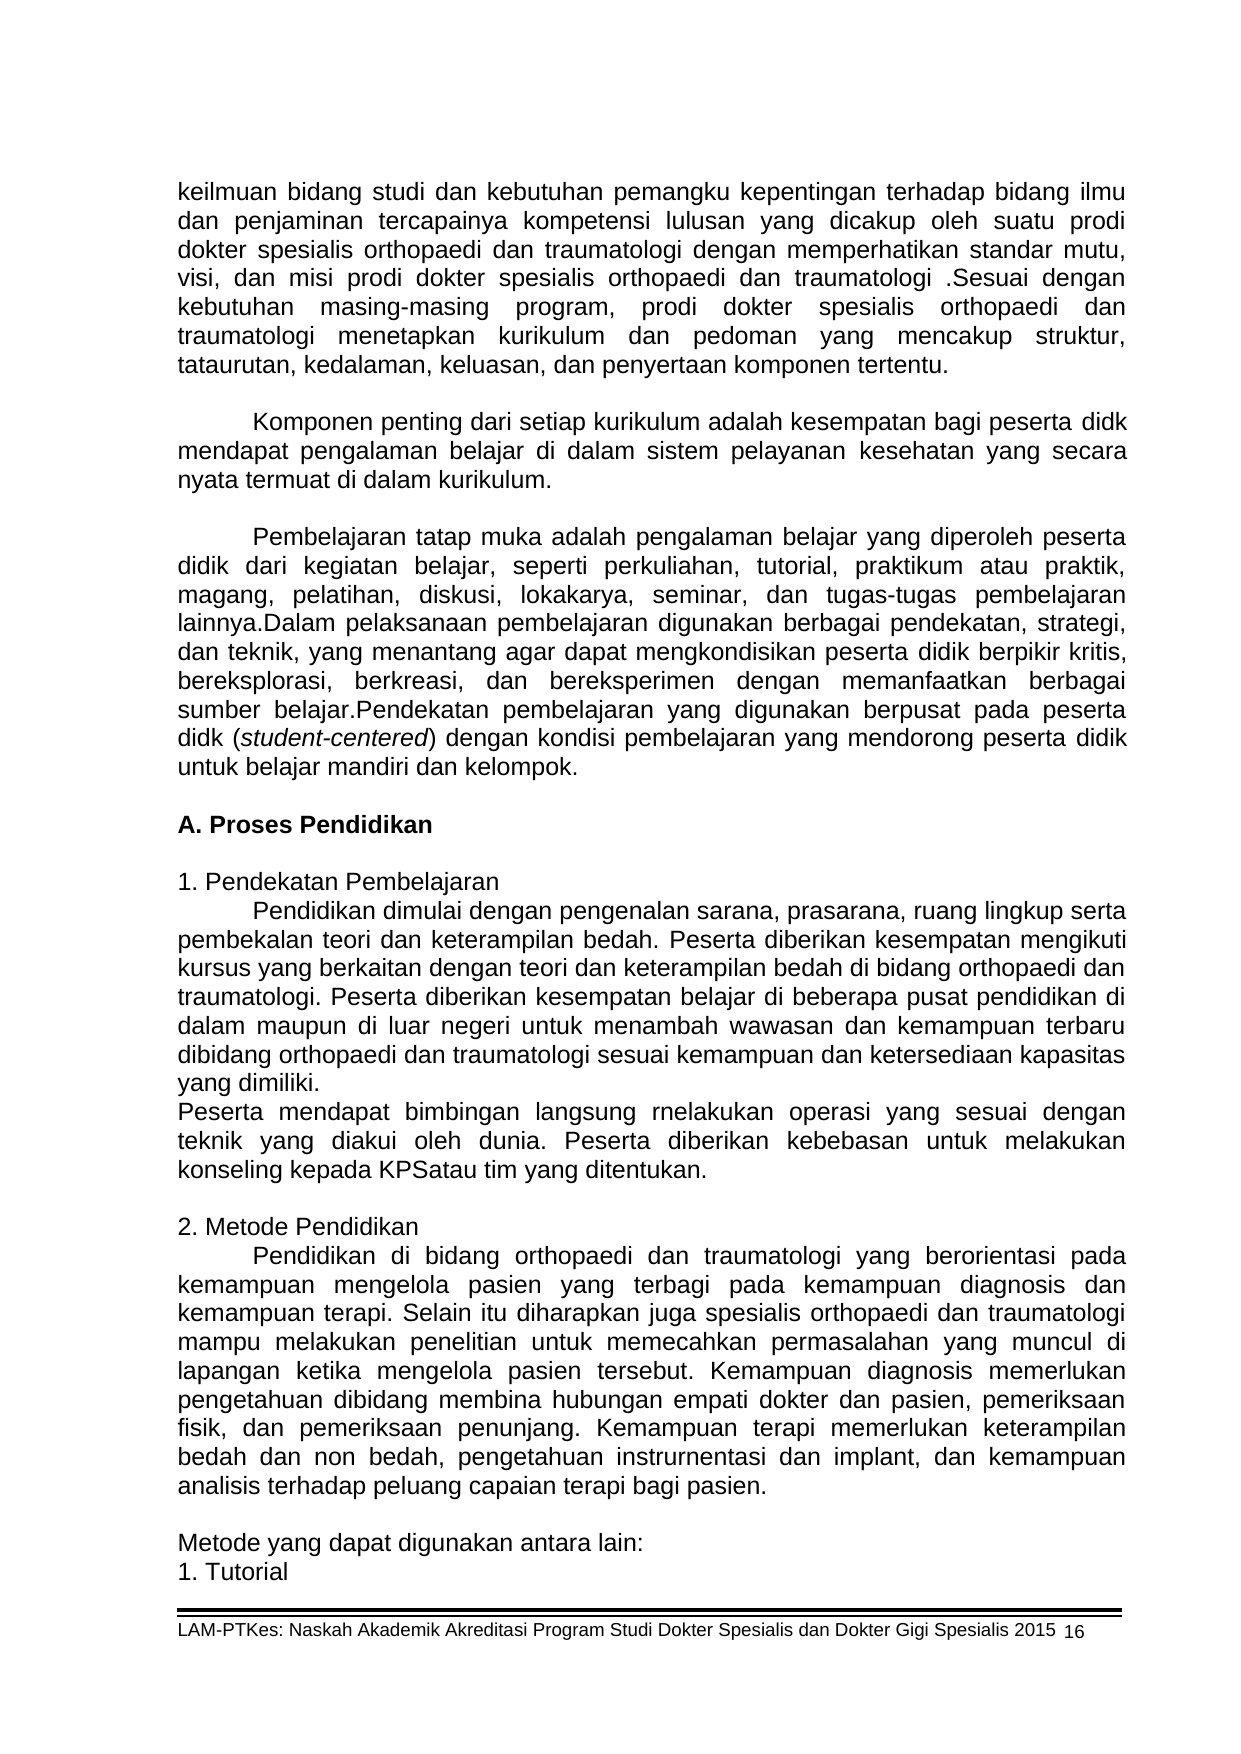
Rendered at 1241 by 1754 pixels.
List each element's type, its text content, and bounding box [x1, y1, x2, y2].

text 2. Metode Pendidikan [177, 1212, 1127, 1241]
text Komponen penting dari setiap kurikulum adalah kesempatan bagi peserta didk mendapat pengalaman belajar di dalam sistem pelayanan kesehatan yang secara nyata termuat di dalam kurikulum. [177, 407, 1127, 493]
text 1. Tutorial [177, 1557, 1127, 1586]
text 1. Pendekatan Pembelajaran [177, 867, 1127, 896]
text Pembelajaran tatap muka adalah pengalaman belajar yang diperoleh peserta didik dari kegiatan belajar, seperti perkuliahan, tutorial, praktikum atau praktik, magang, pelatihan, diskusi, lokakarya, seminar, dan tugas-tugas pembelajaran lainnya.Dalam pelaksanaan pembelajaran digunakan berbagai pendekatan, strategi, dan teknik, yang menantang agar dapat mengkondisikan peserta didik berpikir kritis, bereksplorasi, berkreasi, dan bereksperimen dengan memanfaatkan berbagai sumber belajar.Pendekatan pembelajaran yang digunakan berpusat pada peserta didk (student-centered) dengan kondisi pembelajaran yang mendorong peserta didik untuk belajar mandiri dan kelompok. [177, 522, 1127, 781]
text Pendidikan dimulai dengan pengenalan sarana, prasarana, ruang lingkup serta pembekalan teori dan keterampilan bedah. Peserta diberikan kesempatan mengikuti kursus yang berkaitan dengan teori dan keterampilan bedah di bidang orthopaedi dan traumatologi. Peserta diberikan kesempatan belajar di beberapa pusat pendidikan di dalam maupun di luar negeri untuk menambah wawasan dan kemampuan terbaru dibidang orthopaedi dan traumatologi sesuai kemampuan dan ketersediaan kapasitas yang dimiliki. [177, 896, 1127, 1097]
text Peserta mendapat bimbingan langsung rnelakukan operasi yang sesuai dengan teknik yang diakui oleh dunia. Peserta diberikan kebebasan untuk melakukan konseling kepada KPSatau tim yang ditentukan. [177, 1097, 1127, 1183]
text Metode yang dapat digunakan antara lain: [177, 1528, 1127, 1557]
text Pendidikan di bidang orthopaedi dan traumatologi yang berorientasi pada kemampuan mengelola pasien yang terbagi pada kemampuan diagnosis dan kemampuan terapi. Selain itu diharapkan juga spesialis orthopaedi dan traumatologi mampu melakukan penelitian untuk memecahkan permasalahan yang muncul di lapangan ketika mengelola pasien tersebut. Kemampuan diagnosis memerlukan pengetahuan dibidang membina hubungan empati dokter dan pasien, pemeriksaan fisik, dan pemeriksaan penunjang. Kemampuan terapi memerlukan keterampilan bedah dan non bedah, pengetahuan instrurnentasi dan implant, dan kemampuan analisis terhadap peluang capaian terapi bagi pasien. [177, 1241, 1127, 1500]
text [177, 177, 1127, 378]
text A. Proses Pendidikan [177, 810, 1127, 838]
